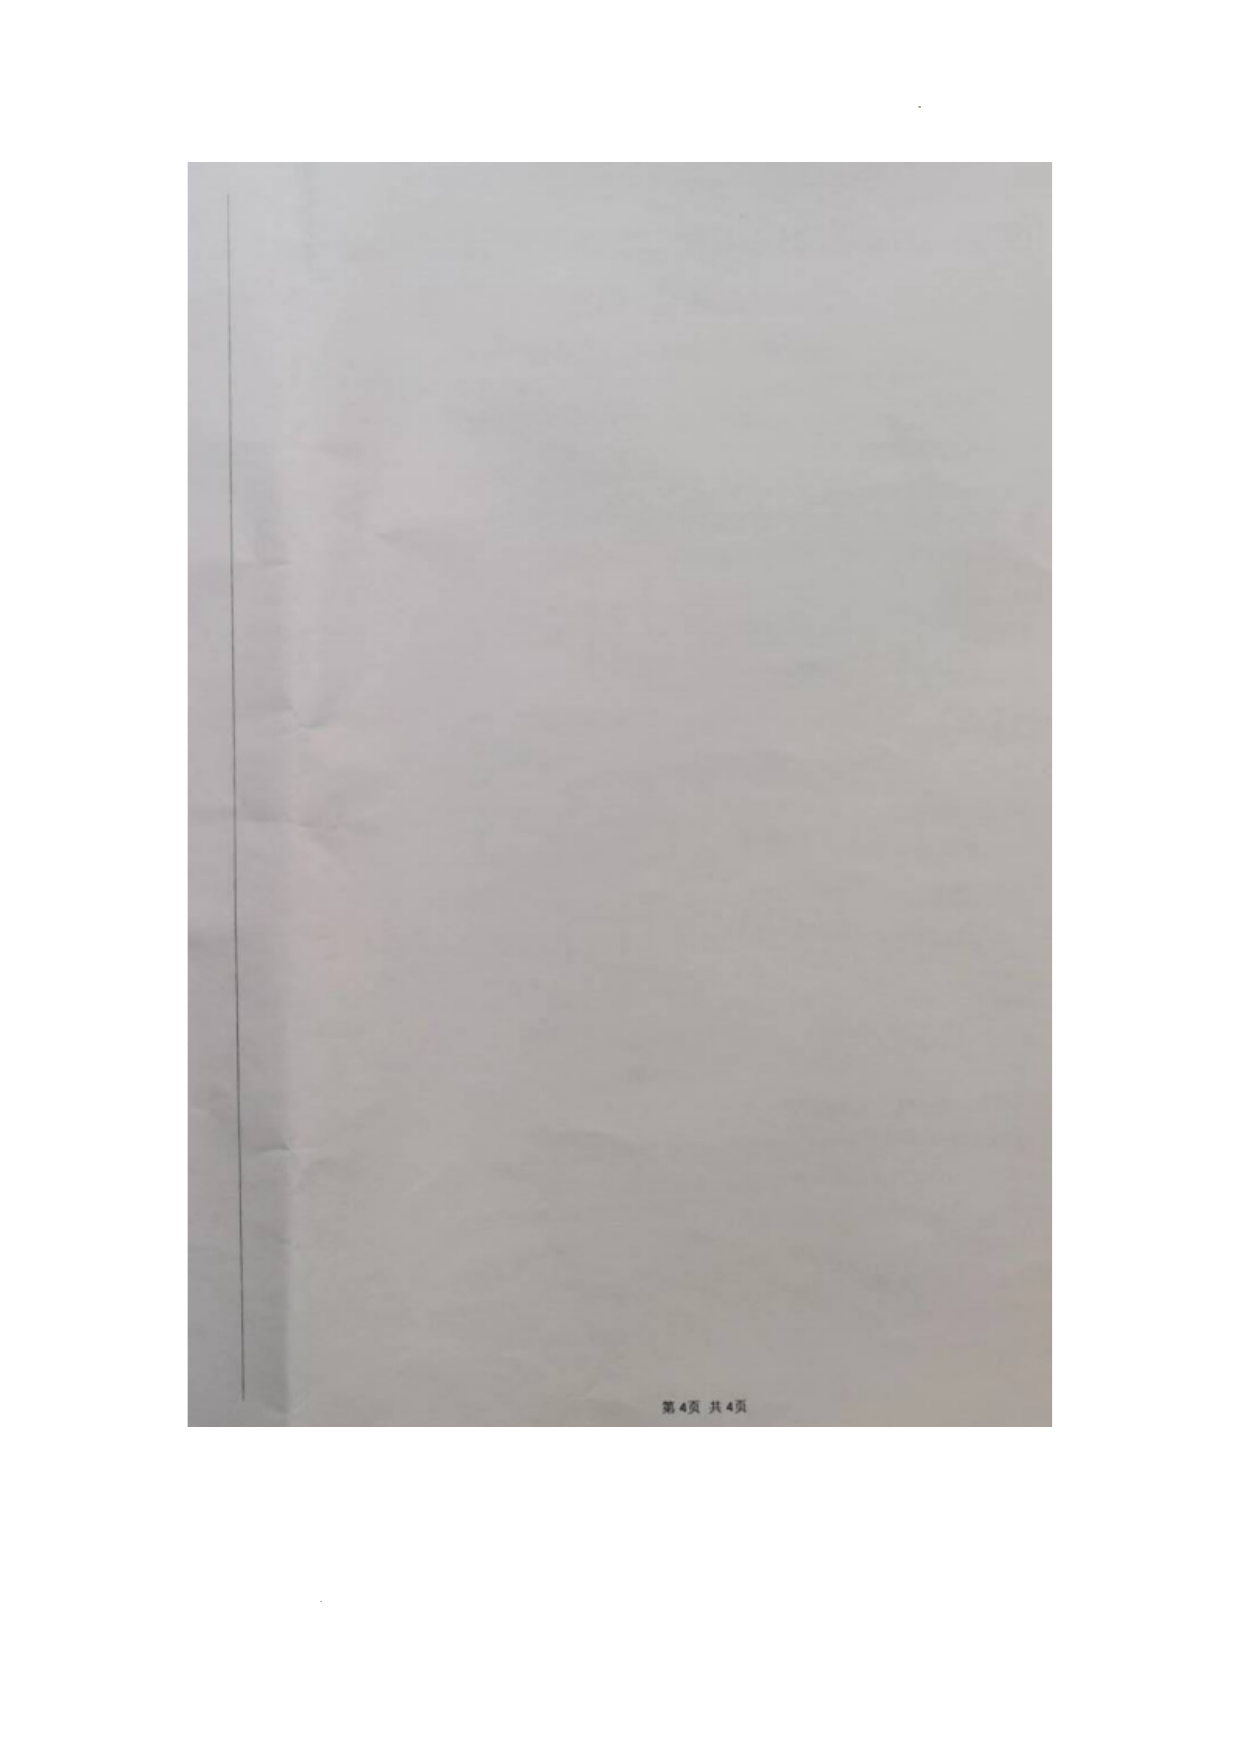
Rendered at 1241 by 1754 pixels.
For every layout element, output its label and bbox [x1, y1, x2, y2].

picture [187, 162, 1053, 1427]
